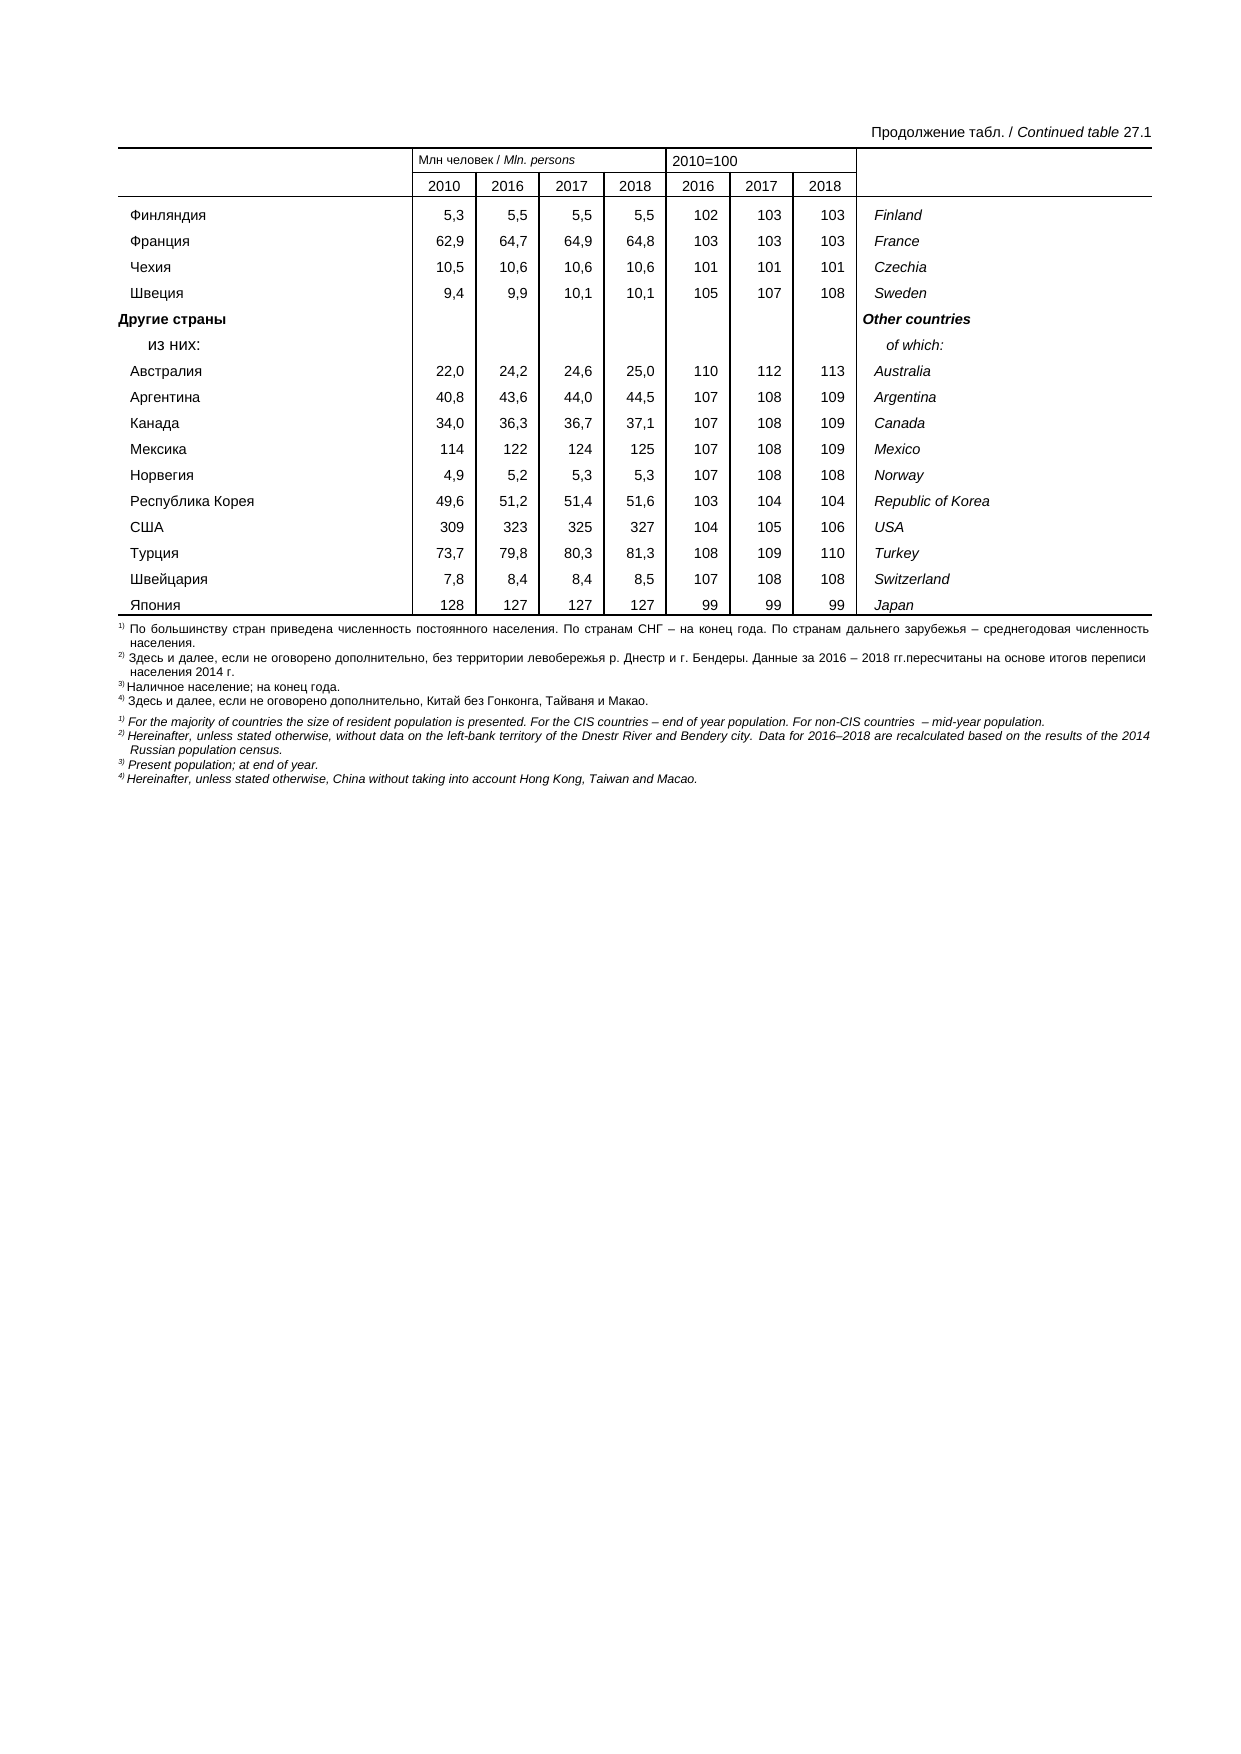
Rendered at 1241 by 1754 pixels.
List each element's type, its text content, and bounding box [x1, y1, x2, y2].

table_cell 108 [794, 562, 856, 588]
table_cell Другие страны [118, 301, 412, 327]
table_header [118, 149, 412, 196]
table_cell 108 [794, 275, 856, 301]
table_cell 51,4 [540, 484, 603, 510]
table_cell 107 [667, 406, 729, 432]
table_cell 2016 [477, 173, 538, 196]
table_cell 104 [667, 510, 729, 536]
table_cell 51,2 [477, 484, 538, 510]
table_cell 99 [731, 588, 792, 614]
table_cell 44,5 [605, 380, 665, 406]
text 3) Present population; at end of year. [118, 757, 1152, 772]
table_cell 114 [413, 432, 475, 458]
table_cell 62,9 [413, 223, 475, 249]
table_cell Canada [857, 406, 1152, 432]
table_cell Турция [118, 536, 412, 562]
table_cell 44,0 [540, 380, 603, 406]
table_cell Аргентина [118, 380, 412, 406]
table_cell 309 [413, 510, 475, 536]
table_cell 5,5 [540, 197, 603, 223]
table_cell [605, 301, 665, 327]
table_cell 108 [667, 536, 729, 562]
table_cell 327 [605, 510, 665, 536]
table_cell Czechia [857, 249, 1152, 275]
table_cell 24,2 [477, 354, 538, 379]
table_cell Sweden [857, 275, 1152, 301]
table_cell 40,8 [413, 380, 475, 406]
table_cell 5,3 [540, 458, 603, 484]
table_cell 128 [413, 588, 475, 614]
table_cell Швейцария [118, 562, 412, 588]
table_cell 10,6 [477, 249, 538, 275]
table_cell 101 [667, 249, 729, 275]
table_cell 5,5 [605, 197, 665, 223]
table_cell 124 [540, 432, 603, 458]
table_cell USA [857, 510, 1152, 536]
table_cell 10,1 [540, 275, 603, 301]
table_cell [731, 301, 792, 327]
table_cell Switzerland [857, 562, 1152, 588]
table_cell 10,6 [540, 249, 603, 275]
table_cell Франция [118, 223, 412, 249]
table_cell 323 [477, 510, 538, 536]
table_cell 125 [605, 432, 665, 458]
table_cell 102 [667, 197, 729, 223]
table_cell 108 [731, 432, 792, 458]
table_cell 325 [540, 510, 603, 536]
table_cell 108 [731, 458, 792, 484]
table_cell Республика Корея [118, 484, 412, 510]
table_cell [477, 328, 538, 353]
table_cell [731, 328, 792, 353]
text 4) Hereinafter, unless stated otherwise, China without taking into account Hong Kong, Taiwan and Macao. [118, 772, 1152, 786]
table_cell 107 [731, 275, 792, 301]
table_cell 105 [667, 275, 729, 301]
table_cell Мексика [118, 432, 412, 458]
table_cell 108 [794, 458, 856, 484]
table_cell 10,5 [413, 249, 475, 275]
table_cell 9,4 [413, 275, 475, 301]
table_cell 103 [794, 223, 856, 249]
table_cell 9,9 [477, 275, 538, 301]
table_cell Japan [857, 588, 1152, 614]
table_cell [413, 328, 475, 353]
table_cell 22,0 [413, 354, 475, 379]
table_cell 99 [794, 588, 856, 614]
table_cell [540, 301, 603, 327]
table_cell 8,4 [477, 562, 538, 588]
table_cell 110 [667, 354, 729, 379]
table_cell 34,0 [413, 406, 475, 432]
table_cell 106 [794, 510, 856, 536]
table_cell Other countries [857, 301, 1152, 327]
table_cell 109 [731, 536, 792, 562]
table_cell 104 [794, 484, 856, 510]
text 3) Наличное население; на конец года. [118, 679, 1152, 694]
table_cell 103 [794, 197, 856, 223]
table_cell 5,3 [413, 197, 475, 223]
table_cell [477, 301, 538, 327]
table_cell 107 [667, 380, 729, 406]
table_cell 51,6 [605, 484, 665, 510]
table_cell США [118, 510, 412, 536]
table_cell [794, 328, 856, 353]
table_cell 2016 [667, 173, 729, 196]
table_cell 43,6 [477, 380, 538, 406]
table_cell Turkey [857, 536, 1152, 562]
table_cell 127 [540, 588, 603, 614]
table_cell Австралия [118, 354, 412, 379]
table_cell of which: [857, 328, 1152, 353]
table_cell 2018 [794, 173, 856, 196]
table_cell 64,8 [605, 223, 665, 249]
table_cell [540, 328, 603, 353]
table_cell Australia [857, 354, 1152, 379]
table_cell Норвегия [118, 458, 412, 484]
table_cell 127 [477, 588, 538, 614]
table_cell 64,7 [477, 223, 538, 249]
table_cell 25,0 [605, 354, 665, 379]
table_cell Norway [857, 458, 1152, 484]
table_cell Япония [118, 588, 412, 614]
table_cell 5,2 [477, 458, 538, 484]
table_cell 103 [667, 223, 729, 249]
table_cell 64,9 [540, 223, 603, 249]
table_cell Finland [857, 197, 1152, 223]
table_cell Канада [118, 406, 412, 432]
table_cell [605, 328, 665, 353]
table_cell 108 [731, 380, 792, 406]
table_cell 73,7 [413, 536, 475, 562]
table_cell Швеция [118, 275, 412, 301]
table_cell 103 [731, 223, 792, 249]
table_cell 103 [667, 484, 729, 510]
table_cell 113 [794, 354, 856, 379]
table_header Млн человек / Mln. persons [413, 149, 665, 172]
table_cell 5,3 [605, 458, 665, 484]
table_cell 37,1 [605, 406, 665, 432]
table_cell 109 [794, 432, 856, 458]
table_cell 101 [731, 249, 792, 275]
table_cell [667, 301, 729, 327]
text 2) Здесь и далее, если не оговорено дополнительно, без территории левобережья р. Днестр и г. Бендеры. Данные за 2016 – 2018 гг.пересчитаны на основе итогов переписи населения 2014 г. [118, 651, 1152, 679]
table_cell 80,3 [540, 536, 603, 562]
table_cell Republic of Korea [857, 484, 1152, 510]
table_cell 10,6 [605, 249, 665, 275]
table_cell 8,4 [540, 562, 603, 588]
table_cell Финляндия [118, 197, 412, 223]
table_cell 109 [794, 406, 856, 432]
table_cell 99 [667, 588, 729, 614]
table_cell 4,9 [413, 458, 475, 484]
table_cell France [857, 223, 1152, 249]
text 1) По большинству стран приведена численность постоянного населения. По странам СНГ – на конец года. По странам дальнего зарубежья – среднегодовая численность населения. [118, 622, 1152, 651]
table_cell 2017 [540, 173, 603, 196]
table_cell 79,8 [477, 536, 538, 562]
table_cell 2018 [605, 173, 665, 196]
table_cell Чехия [118, 249, 412, 275]
table_cell 112 [731, 354, 792, 379]
table_cell 10,1 [605, 275, 665, 301]
table_cell 107 [667, 432, 729, 458]
table_cell 2010 [413, 173, 475, 196]
table_cell 8,5 [605, 562, 665, 588]
table_cell 104 [731, 484, 792, 510]
table_header 2010=100 [667, 149, 856, 172]
table_cell 122 [477, 432, 538, 458]
table_cell 127 [605, 588, 665, 614]
table_header [857, 149, 1152, 196]
table_cell [794, 301, 856, 327]
table_cell 107 [667, 562, 729, 588]
table_cell 5,5 [477, 197, 538, 223]
table_cell 101 [794, 249, 856, 275]
table_cell 108 [731, 406, 792, 432]
text 2) Hereinafter, unless stated otherwise, without data on the left-bank territory of the Dnestr River and Bendery city. Data for 2016–2018 are recalculated based on the results of the 2014 Russian population census. [118, 729, 1152, 757]
table_cell 107 [667, 458, 729, 484]
text 4) Здесь и далее, если не оговорено дополнительно, Китай без Гонконга, Тайваня и Макао. [118, 694, 1152, 708]
table_cell из них: [118, 328, 412, 353]
table_cell Mexico [857, 432, 1152, 458]
table_cell 7,8 [413, 562, 475, 588]
table_cell 108 [731, 562, 792, 588]
table_cell 2017 [731, 173, 792, 196]
table_cell 105 [731, 510, 792, 536]
table_cell 103 [731, 197, 792, 223]
table_cell [667, 328, 729, 353]
table_cell 109 [794, 380, 856, 406]
table_cell 36,7 [540, 406, 603, 432]
table_cell Argentina [857, 380, 1152, 406]
table_cell [413, 301, 475, 327]
text 1) For the majority of countries the size of resident population is presented. For the CIS countries – end of year population. For non-CIS countries – mid-year population. [118, 714, 1152, 729]
table_cell 36,3 [477, 406, 538, 432]
table_cell 110 [794, 536, 856, 562]
table_cell 24,6 [540, 354, 603, 379]
table_cell 81,3 [605, 536, 665, 562]
table_cell 49,6 [413, 484, 475, 510]
text Продолжение табл. / Continued table 27.1 [118, 124, 1152, 141]
